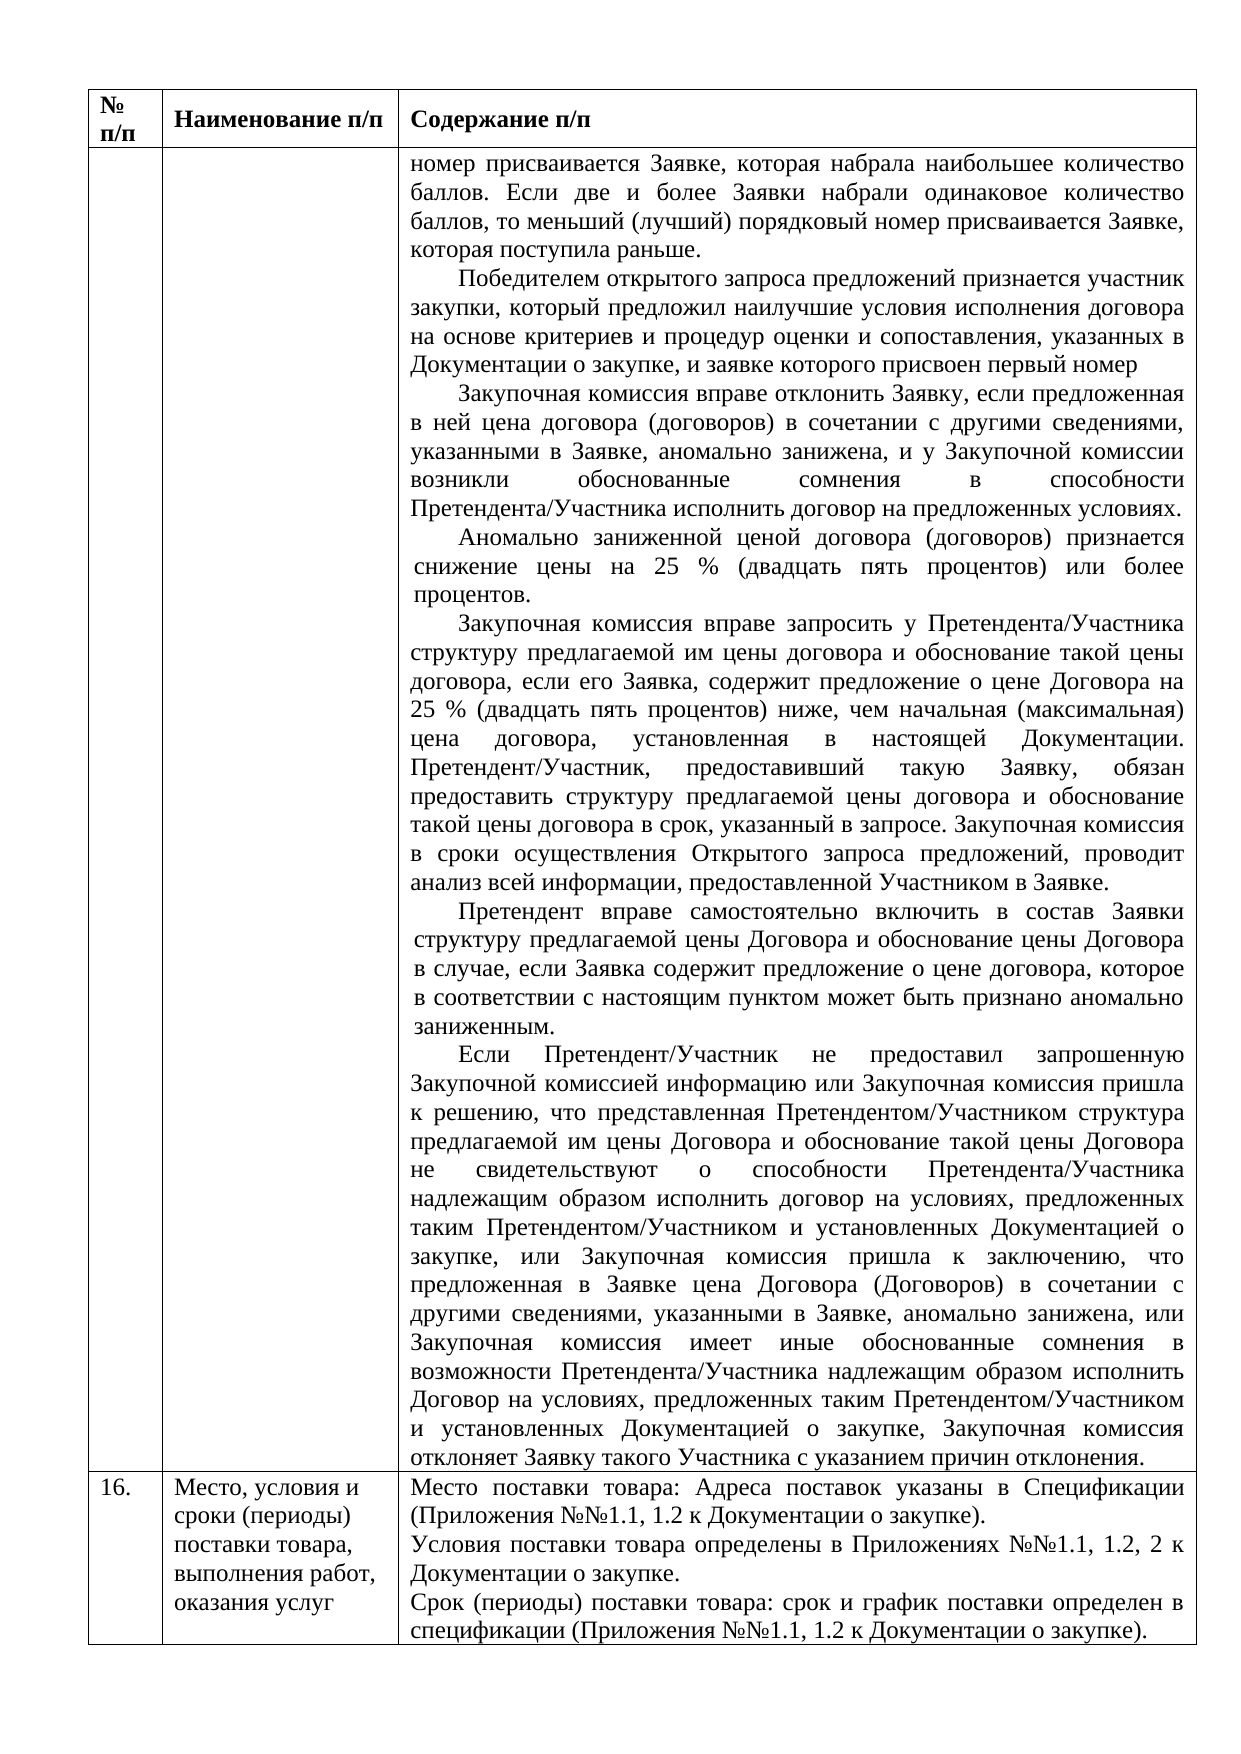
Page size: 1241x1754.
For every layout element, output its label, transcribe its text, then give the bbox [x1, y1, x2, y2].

table_cell Место поставки товара: Адреса поставок указаны в Спецификации (Приложения №№1.1, 1.2 к Документации о закупке). Условия поставки товара определены в Приложениях №№1.1, 1.2, 2 к Документации о закупке. Срок (периоды) поставки товара: срок и график поставки определен в спецификации (Приложения №№1.1, 1.2 к Документации о закупке). [399, 1472, 1196, 1644]
table_cell [89, 148, 162, 1471]
table_header Наименование п/п [163, 90, 398, 147]
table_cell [163, 148, 398, 1471]
table_header № п/п [89, 90, 162, 147]
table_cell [399, 148, 1196, 1471]
table_cell Место, условия и сроки (периоды) поставки товара, выполнения работ, оказания услуг [163, 1472, 398, 1644]
table_cell [89, 1472, 162, 1644]
table_header Содержание п/п [399, 90, 1196, 147]
